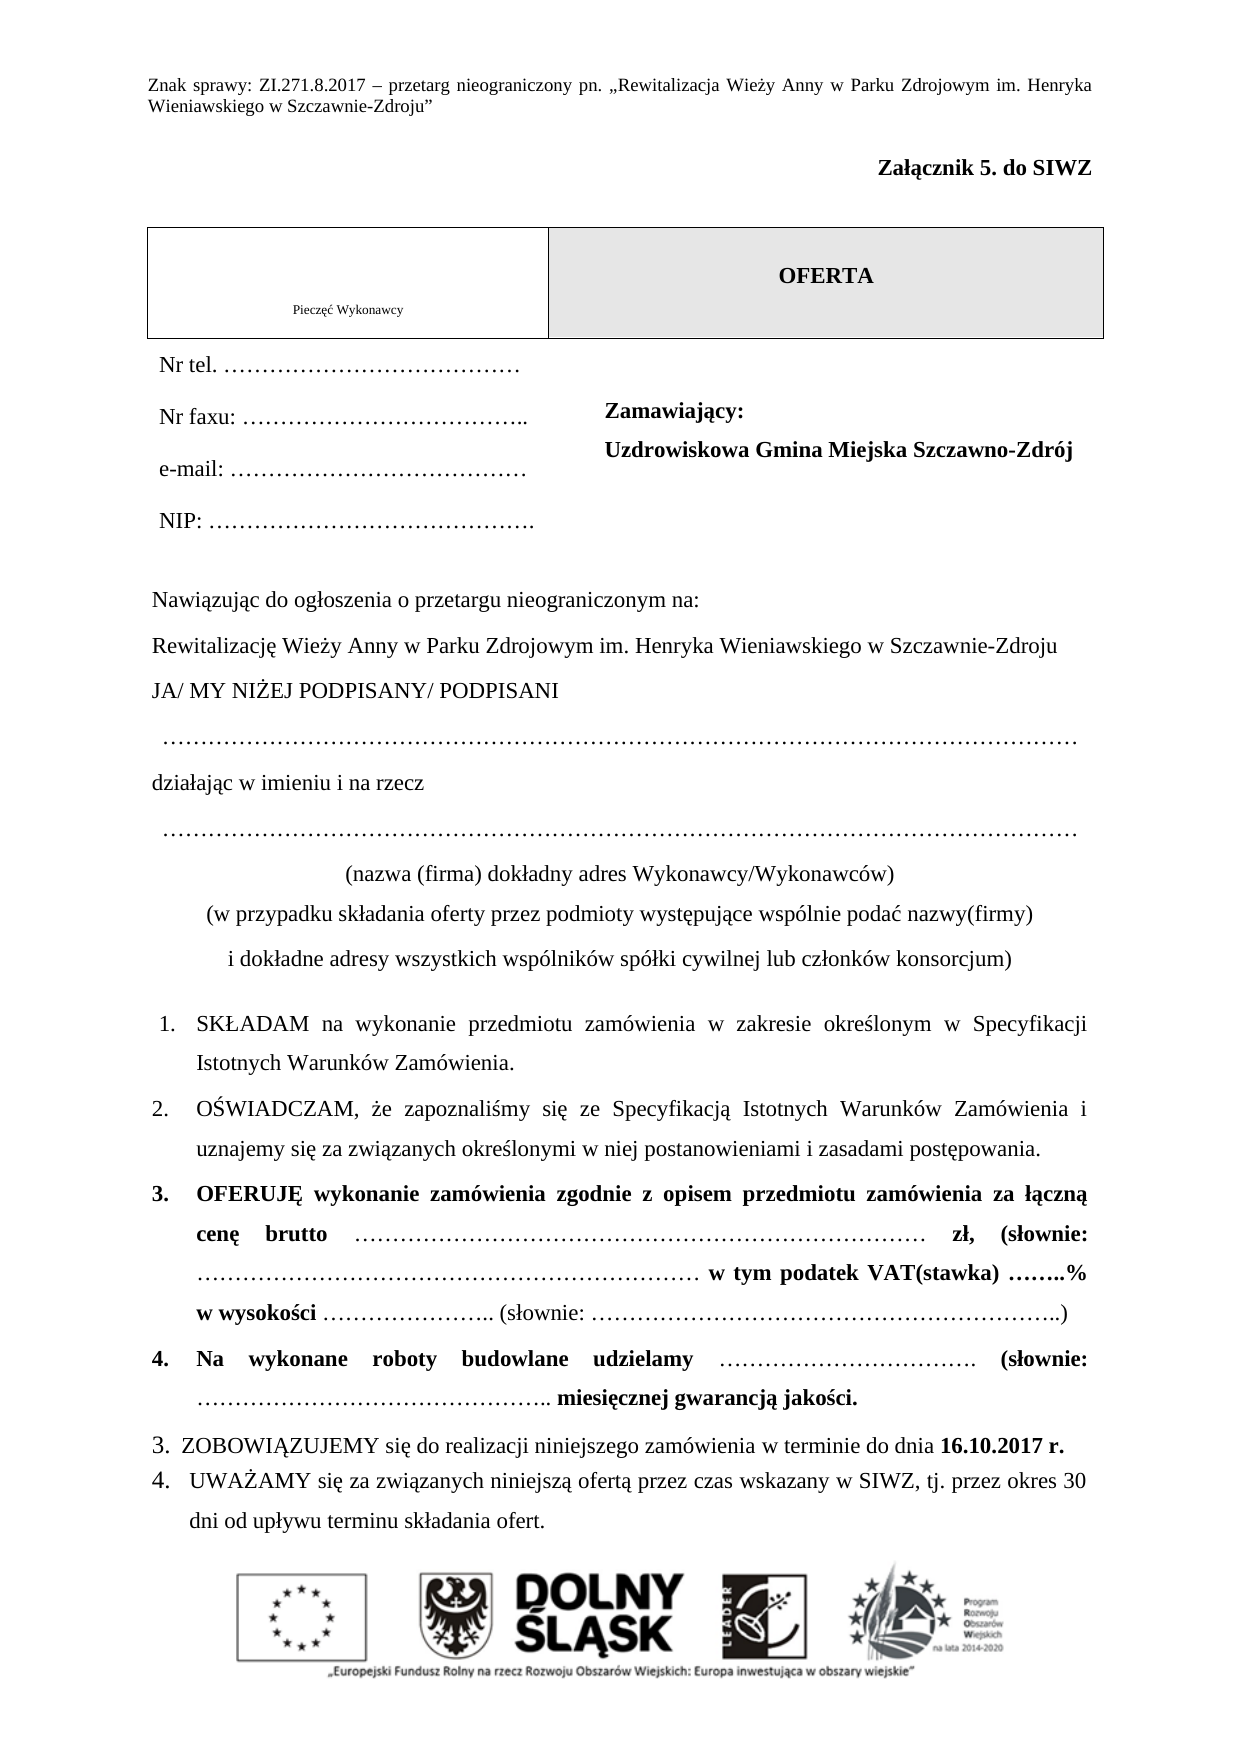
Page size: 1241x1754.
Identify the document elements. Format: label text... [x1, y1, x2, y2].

picture [235, 1560, 1005, 1681]
table_header Pieczęć Wykonawcy [148, 228, 548, 337]
table_header Załącznik 5. do SIWZ [140, 148, 1100, 201]
table_cell Zamawiający: Uzdrowiskowa Gmina Miejska Szczawno-Zdrój [548, 339, 1104, 580]
table_header OFERTA [549, 228, 1103, 337]
table_cell Nr tel. ………………………………… Nr faxu: ……………………………….. e-mail: ………………………………… NIP: ……………………………………. [148, 339, 548, 580]
